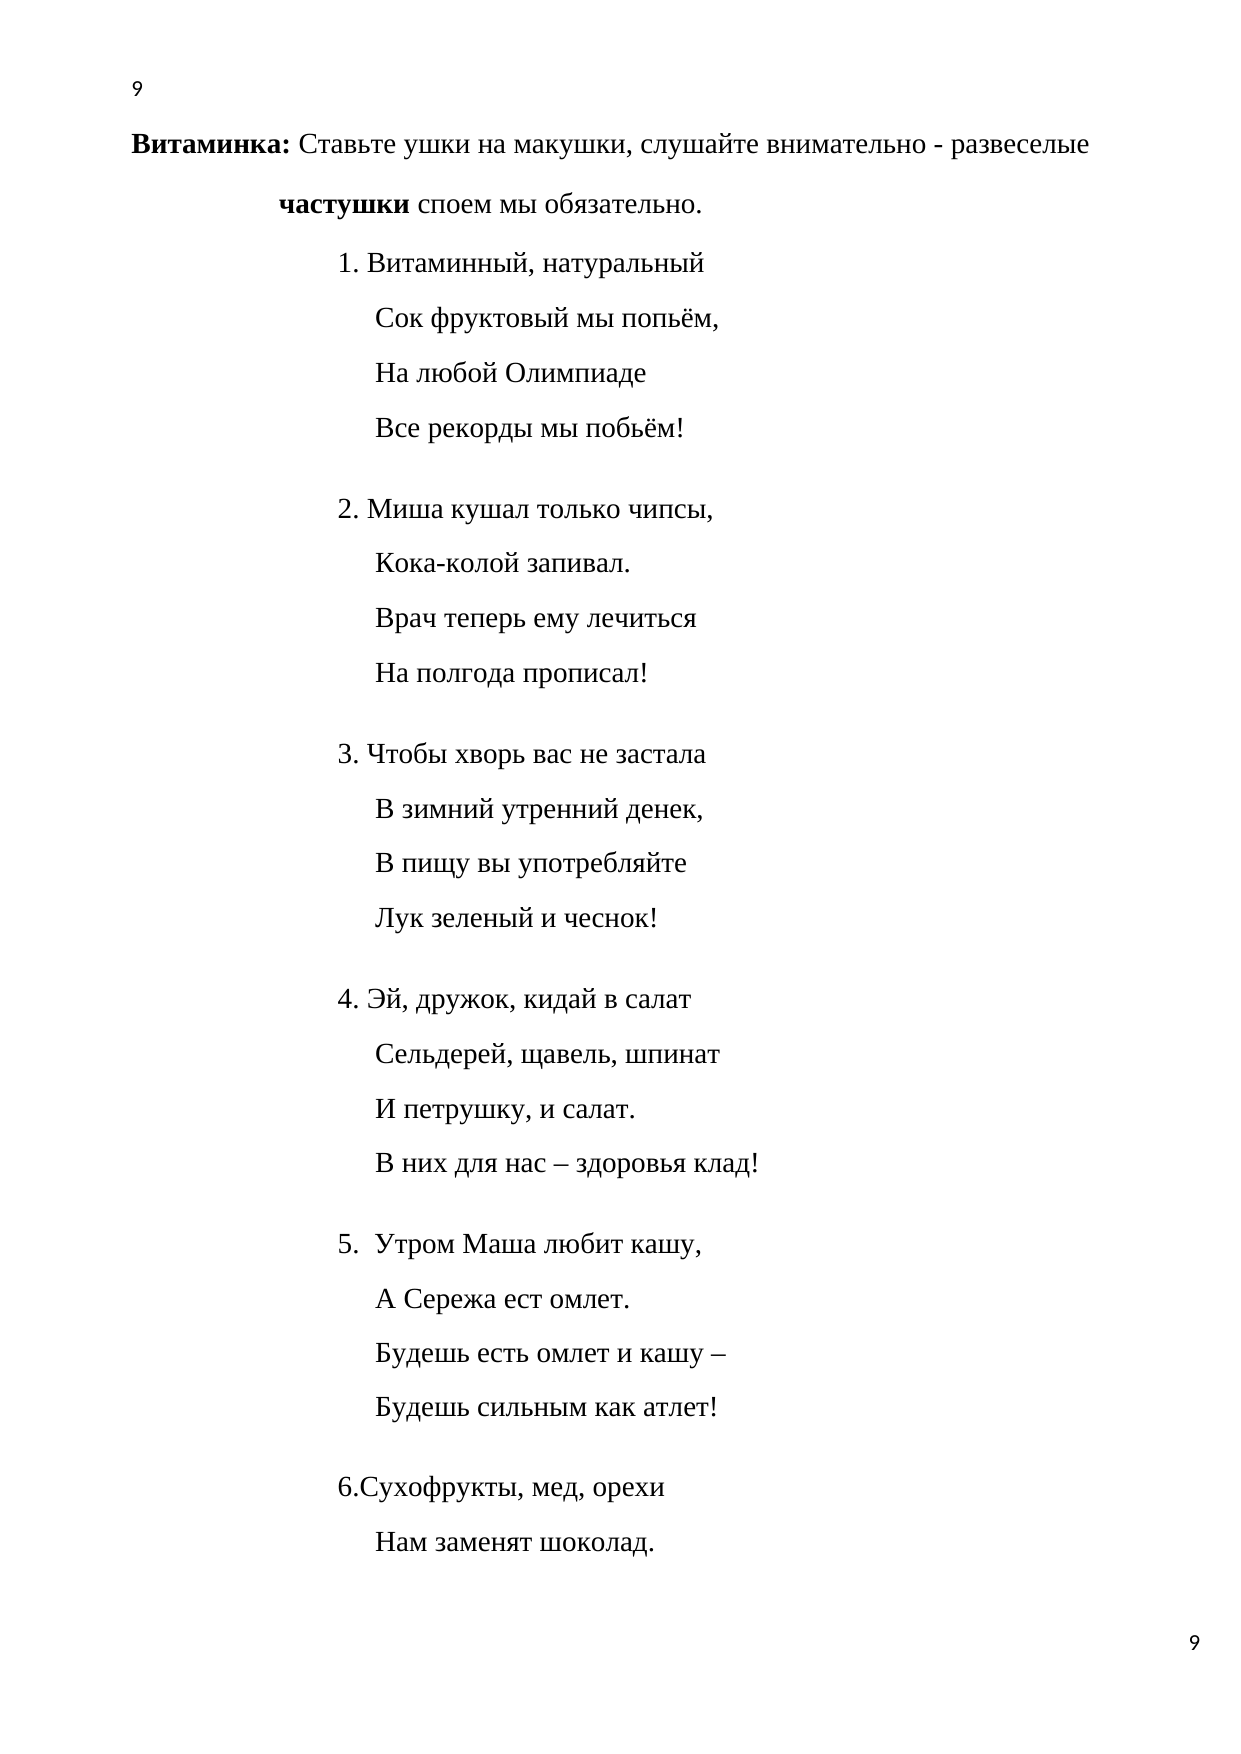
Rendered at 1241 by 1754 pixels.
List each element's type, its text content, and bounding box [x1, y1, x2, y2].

text Врач теперь ему лечиться [131, 600, 1200, 634]
text Будешь есть омлет и кашу – [131, 1335, 1200, 1369]
text В пищу вы употребляйте [131, 846, 1200, 879]
text И петрушку, и салат. [131, 1091, 1200, 1124]
text 5. Утром Маша любит кашу, [131, 1226, 1200, 1260]
text 1. Витаминный, натуральный [131, 246, 1200, 279]
text Сок фруктовый мы попьём, [131, 300, 1200, 334]
text В них для нас – здоровья клад! [131, 1146, 1200, 1179]
text Витаминка: Ставьте ушки на макушки, слушайте внимательно - развеселые [131, 126, 1200, 160]
text На полгода прописал! [131, 655, 1200, 689]
text 6.Сухофрукты, мед, орехи [131, 1469, 1200, 1503]
text Лук зеленый и чеснок! [131, 900, 1200, 934]
text В зимний утренний денек, [131, 791, 1200, 824]
text Сельдерей, щавель, шпинат [131, 1036, 1200, 1069]
text 4. Эй, дружок, кидай в салат [337, 981, 1200, 1015]
text А Сережа ест омлет. [131, 1281, 1200, 1314]
text На любой Олимпиаде [131, 355, 1200, 389]
text Нам заменят шоколад. [131, 1524, 1200, 1557]
text 3. Чтобы хворь вас не застала [131, 736, 1200, 769]
text 2. Миша кушал только чипсы, [131, 491, 1200, 524]
text Будешь сильным как атлет! [131, 1389, 1200, 1423]
text Все рекорды мы побьём! [131, 410, 1200, 443]
text частушки споем мы обязательно. [279, 186, 1200, 219]
text Кока-колой запивал. [131, 546, 1200, 579]
